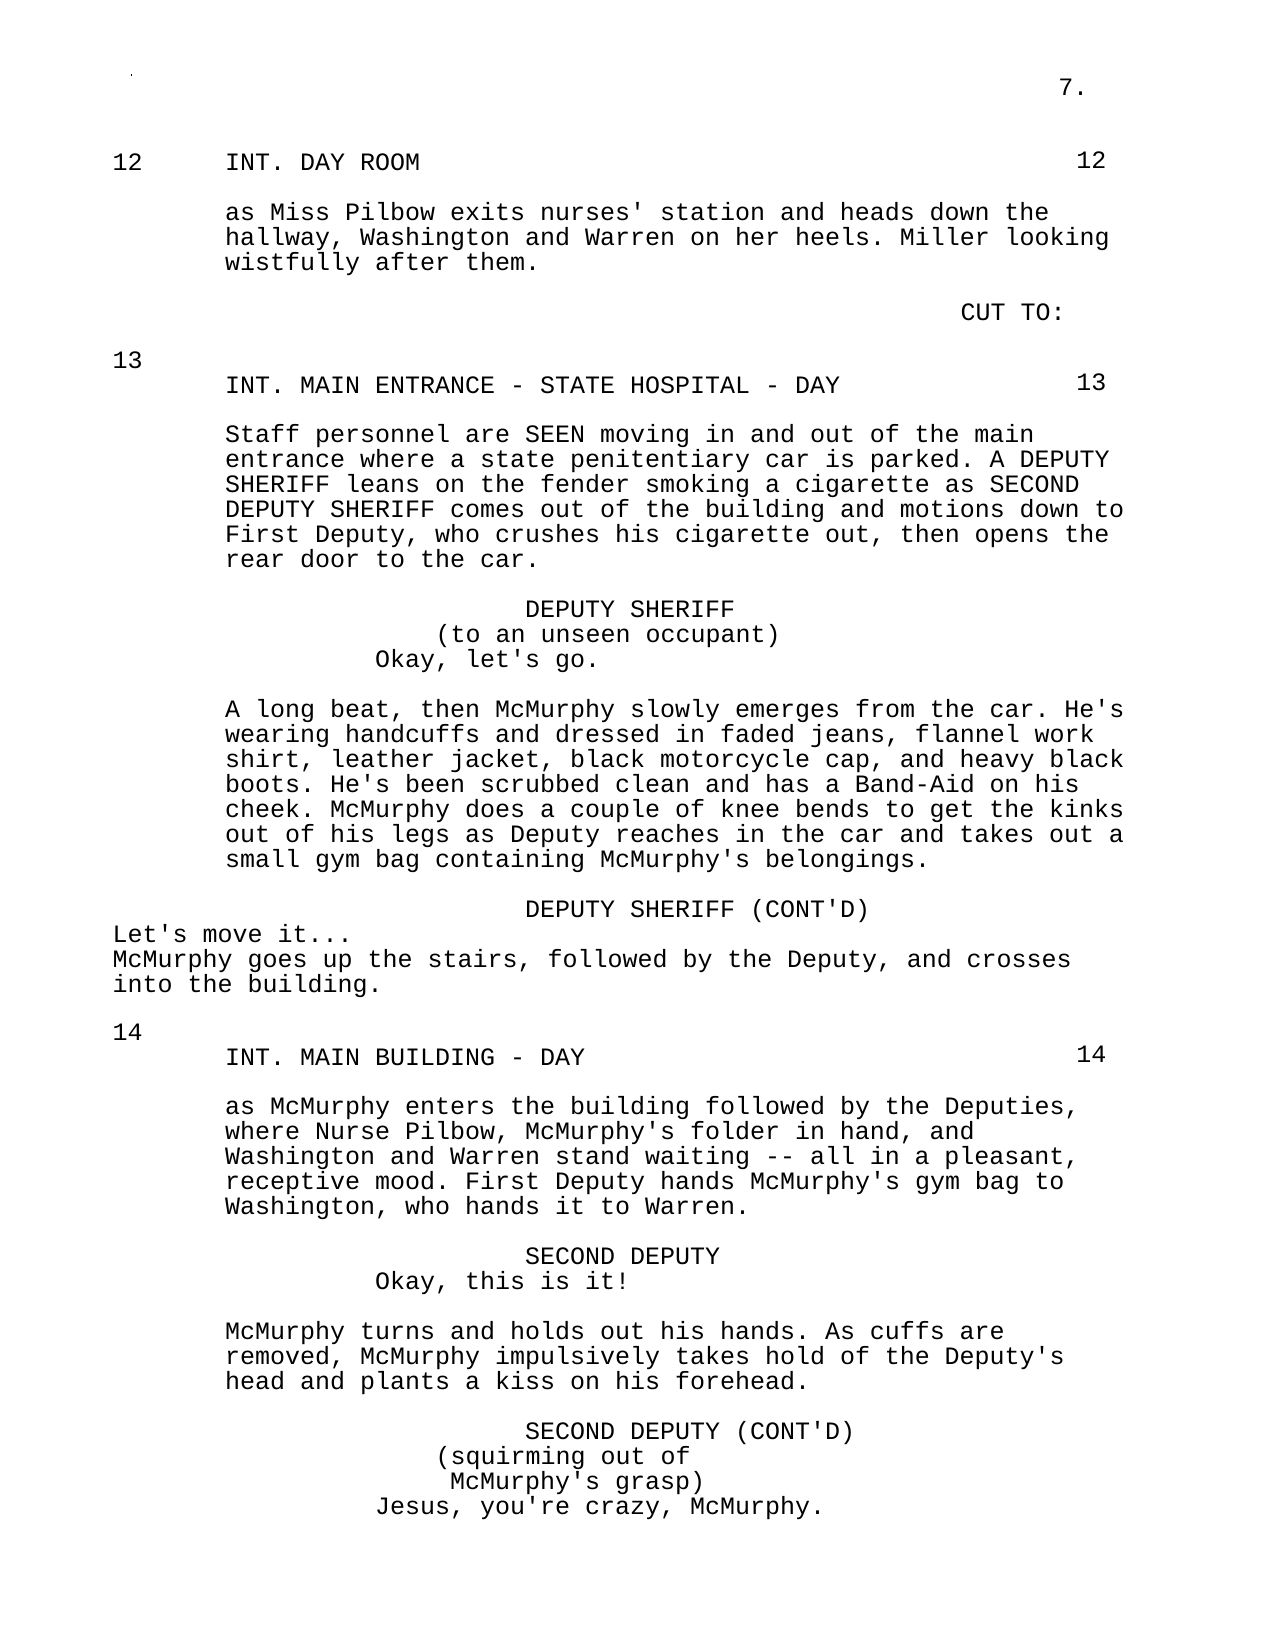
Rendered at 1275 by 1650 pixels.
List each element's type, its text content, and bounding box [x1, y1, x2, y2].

text 14 [112, 1020, 149, 1045]
text INT. MAIN ENTRANCE - STATE HOSPITAL - DAY [225, 373, 846, 398]
list et's move it... [112, 922, 1135, 947]
text (to an unseen occupant) [435, 623, 1135, 648]
text INT. DAY ROOM [225, 151, 426, 176]
text Okay, let's go. [375, 648, 1135, 673]
text INT. MAIN BUILDING - DAY [225, 1045, 591, 1070]
text DEPUTY SHERIFF (CONT'D) [525, 897, 1135, 922]
text 12 [112, 150, 149, 175]
text 13 [1076, 371, 1135, 396]
text SECOND DEPUTY [525, 1244, 1135, 1270]
text McMurphy's grasp) [450, 1470, 1135, 1495]
text Jesus, you're crazy, McMurphy. [375, 1495, 1135, 1520]
text 13 [112, 348, 149, 373]
text (squirming out of [435, 1445, 1135, 1470]
text Staff personnel are SEEN moving in and out of the main entrance where a state penitentiary car is parked. A DEPUTY SHERIFF leans on the fender smoking a cigarette as SECOND DEPUTY SHERIFF comes out of the building and motions down to First Deputy, who crushes his cigarette out, then opens the rear door to the car. [225, 423, 1135, 573]
text A long beat, then McMurphy slowly emerges from the car. He's wearing handcuffs and dressed in faded jeans, flannel work shirt, leather jacket, black motorcycle cap, and heavy black boots. He's been scrubbed clean and has a Band-Aid on his cheek. McMurphy does a couple of knee bends to get the kinks out of his legs as Deputy reaches in the car and takes out a small gym bag containing McMurphy's belongings. [225, 697, 1135, 872]
text as Miss Pilbow exits nurses' station and heads down the hallway, Washington and Warren on her heels. Miller looking wistfully after them. [225, 201, 1125, 276]
text 7. [1058, 75, 1135, 101]
text DEPUTY SHERIFF [525, 598, 1135, 623]
text CUT TO: [960, 301, 1135, 326]
text McMurphy turns and holds out his hands. As cuffs are removed, McMurphy impulsively takes hold of the Deputy's head and plants a kiss on his forehead. [225, 1319, 1080, 1395]
text Okay, this is it! [375, 1270, 1135, 1295]
text SECOND DEPUTY (CONT'D) [525, 1419, 1135, 1445]
text 12 [1076, 148, 1135, 173]
text as McMurphy enters the building followed by the Deputies, where Nurse Pilbow, McMurphy's folder in hand, and Washington and Warren stand waiting -- all in a pleasant, receptive mood. First Deputy hands McMurphy's gym bag to Washington, who hands it to Warren. [225, 1095, 1095, 1220]
text 14 [1076, 1043, 1135, 1068]
list cMurphy goes up the stairs, followed by the Deputy, and crosses into the building. [112, 947, 1135, 998]
